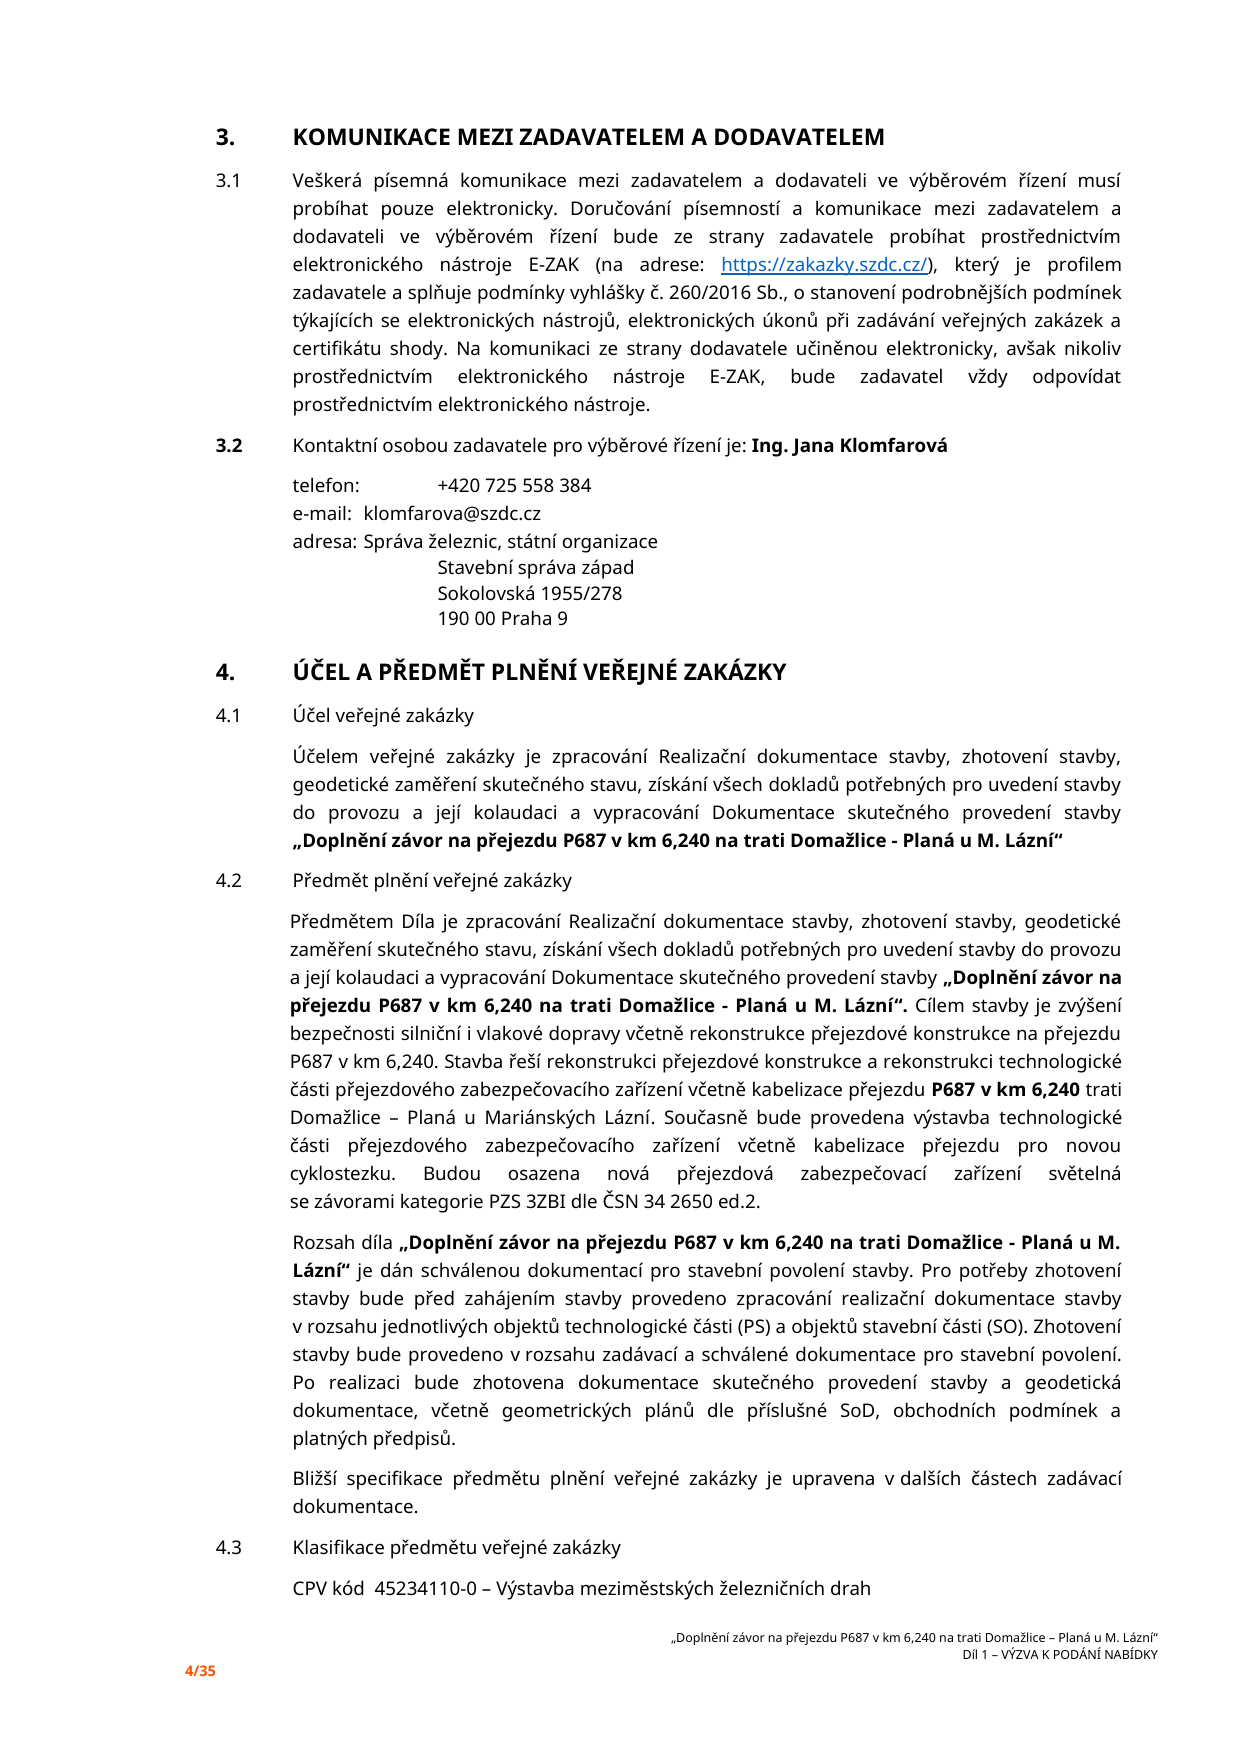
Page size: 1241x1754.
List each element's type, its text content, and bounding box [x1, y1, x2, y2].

text Klasifikace předmětu veřejné zakázky [216, 1534, 1122, 1560]
list Rozsah díla „Doplnění závor na přejezdu P687 v km 6,240 na trati Domažlice - Planá u M. Lázní“ je dán schválenou dokumentací pro stavební povolení stavby. Pro potřeby zhotovení stavby bude před zahájením stavby provedeno zpracování realizační dokumentace stavby v rozsahu jednotlivých objektů technologické části (PS) a objektů stavební části (SO). Zhotovení stavby bude provedeno v rozsahu zadávací a schválené dokumentace pro stavební povolení. Po realizaci bude zhotovena dokumentace skutečného provedení stavby a geodetická dokumentace, včetně geometrických plánů dle příslušné SoD, obchodních podmínek a platných předpisů. [292, 1229, 1122, 1451]
text telefon: +420 725 558 384 [292, 473, 1122, 498]
text 190 00 Praha 9 [292, 605, 1122, 631]
text Bližší specifikace předmětu plnění veřejné zakázky je upravena v dalších částech zadávací dokumentace. [292, 1466, 1122, 1519]
text adresa: Správa železnic, státní organizace [292, 529, 1122, 554]
list Předmětem Díla je zpracování Realizační dokumentace stavby, zhotovení stavby, geodetické zaměření skutečného stavu, získání všech dokladů potřebných pro uvedení stavby do provozu a její kolaudaci a vypracování Dokumentace skutečného provedení stavby „Doplnění závor na přejezdu P687 v km 6,240 na trati Domažlice - Planá u M. Lázní“. Cílem stavby je zvýšení bezpečnosti silniční i vlakové dopravy včetně rekonstrukce přejezdové konstrukce na přejezdu P687 v km 6,240. Stavba řeší rekonstrukci přejezdové konstrukce a rekonstrukci technologické části přejezdového zabezpečovacího zařízení včetně kabelizace přejezdu P687 v km 6,240 trati Domažlice – Planá u Mariánských Lázní. Současně bude provedena výstavba technologické části přejezdového zabezpečovacího zařízení včetně kabelizace přejezdu pro novou cyklostezku. Budou osazena nová přejezdová zabezpečovací zařízení světelná se závorami kategorie PZS 3ZBI dle ČSN 34 2650 ed.2. [289, 908, 1122, 1214]
text Kontaktní osobou zadavatele pro výběrové řízení je: Ing. Jana Klomfarová [216, 432, 1122, 458]
text KOMUNIKACE MEZI ZADAVATELEM a DODAVATELEM [216, 121, 1122, 152]
text e-mail: klomfarova@szdc.cz [292, 501, 1122, 526]
text CPV kód 45234110-0 – Výstavba meziměstských železničních drah [292, 1575, 1122, 1600]
list Účelem veřejné zakázky je zpracování Realizační dokumentace stavby, zhotovení stavby, geodetické zaměření skutečného stavu, získání všech dokladů potřebných pro uvedení stavby do provozu a její kolaudaci a vypracování Dokumentace skutečného provedení stavby „Doplnění závor na přejezdu P687 v km 6,240 na trati Domažlice - Planá u M. Lázní“ [292, 743, 1122, 853]
text Veškerá písemná komunikace mezi zadavatelem a dodavateli ve výběrovém řízení musí probíhat pouze elektronicky. Doručování písemností a komunikace mezi zadavatelem a dodavateli ve výběrovém řízení bude ze strany zadavatele probíhat prostřednictvím elektronického nástroje E-ZAK (na adrese: https://zakazky.szdc.cz/), který je profilem zadavatele a splňuje podmínky vyhlášky č. 260/2016 Sb., o stanovení podrobnějších podmínek týkajících se elektronických nástrojů, elektronických úkonů při zadávání veřejných zakázek a certifikátu shody. Na komunikaci ze strany dodavatele učiněnou elektronicky, avšak nikoliv prostřednictvím elektronického nástroje E-ZAK, bude zadavatel vždy odpovídat prostřednictvím elektronického nástroje. [216, 167, 1122, 417]
text Sokolovská 1955/278 [292, 580, 1122, 605]
text Předmět plnění veřejné zakázky [216, 868, 1122, 893]
text Stavební správa západ [292, 554, 1122, 580]
text Účel veřejné zakázky [216, 703, 1122, 728]
text ÚČEL A PŘEDMĚT PLNĚNÍ VEŘEJNÉ ZAKÁZKY [216, 656, 1122, 687]
